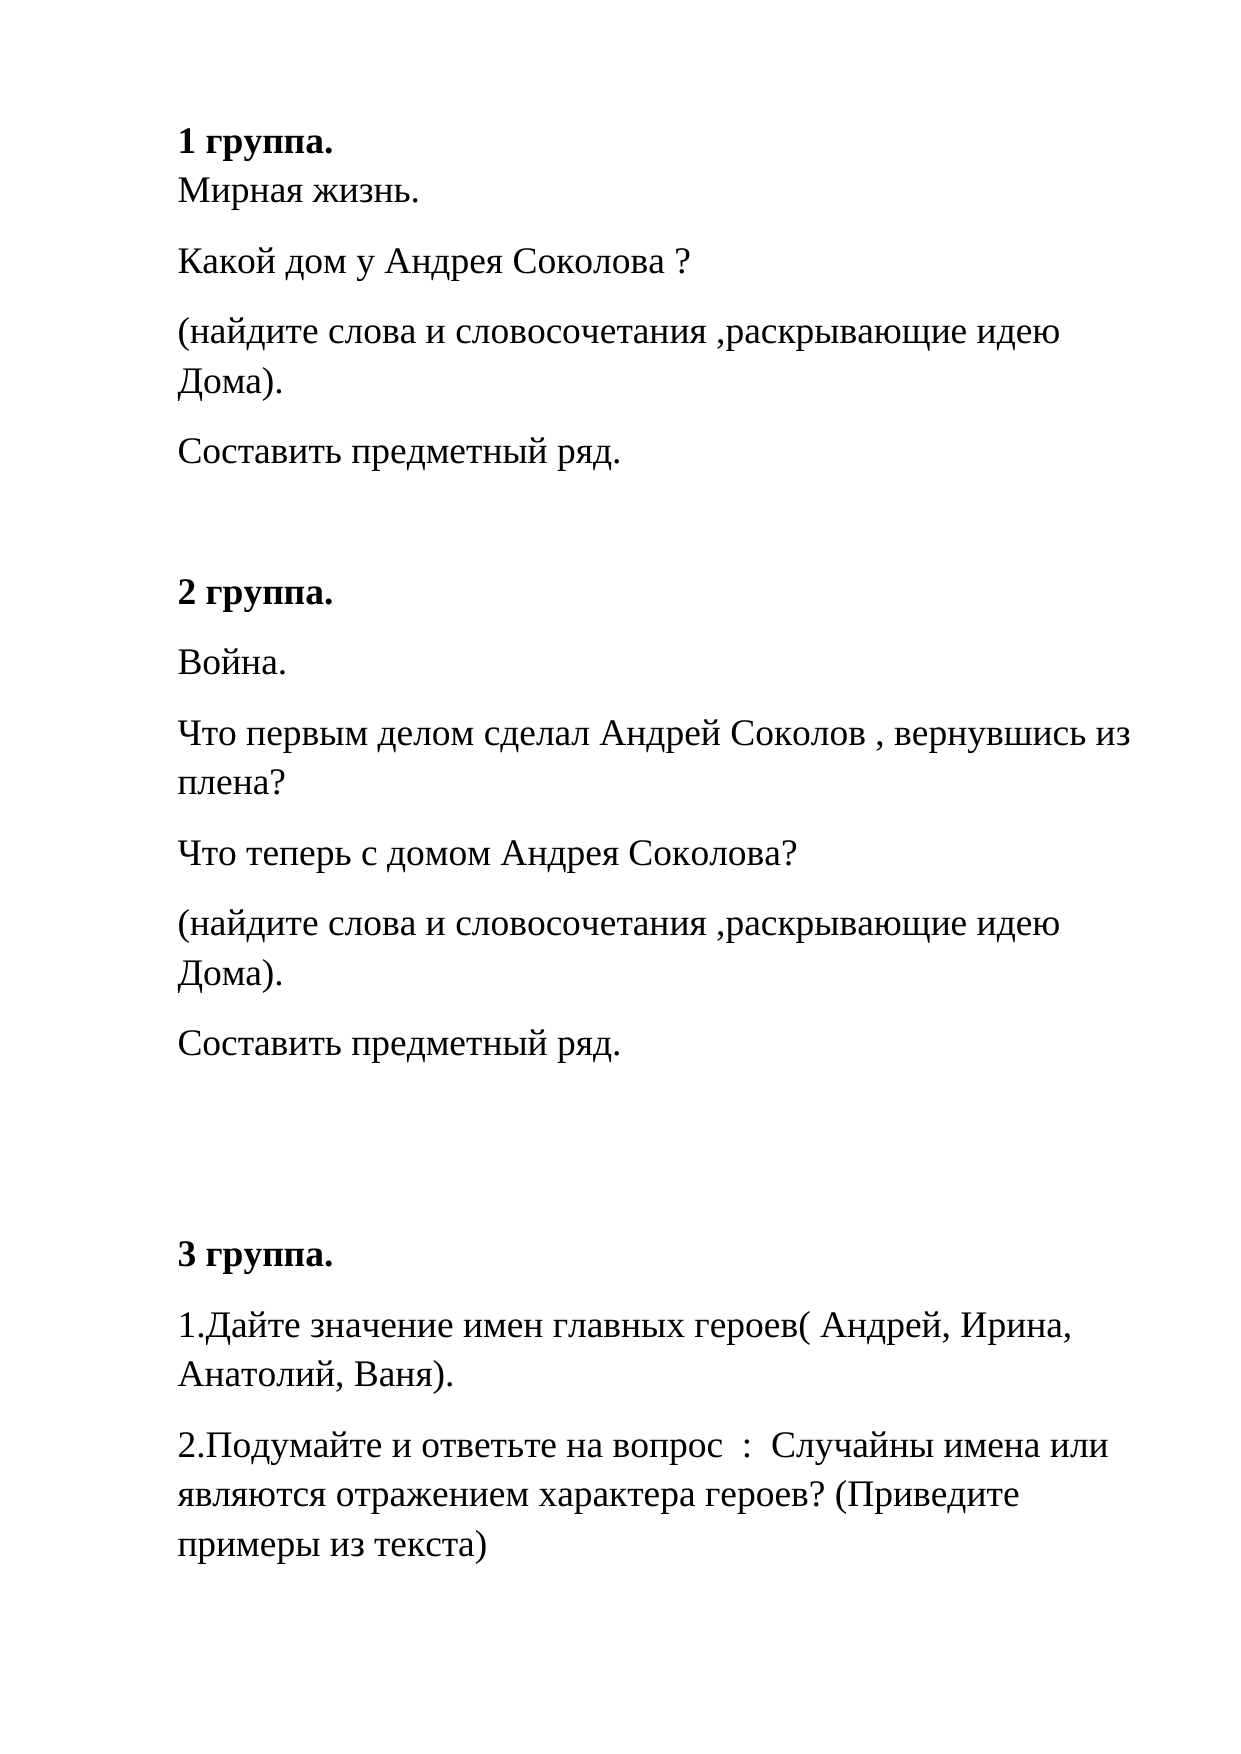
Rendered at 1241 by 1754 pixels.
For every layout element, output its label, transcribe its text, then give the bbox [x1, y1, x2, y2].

text 2 группа. [177, 569, 1152, 612]
text Какой дом у Андрея Соколова ? [177, 238, 1152, 281]
text Война. [177, 640, 1152, 683]
text (найдите слова и словосочетания ,раскрывающие идею Дома). [177, 901, 1152, 993]
text Составить предметный ряд. [177, 428, 1152, 472]
text Что теперь с домом Андрея Соколова? [177, 830, 1152, 873]
text 1 группа. Мирная жизнь. [177, 118, 1152, 211]
text (найдите слова и словосочетания ,раскрывающие идею Дома). [177, 308, 1152, 401]
text 3 группа. [177, 1232, 1152, 1275]
text 1.Дайте значение имен главных героев( Андрей, Ирина, Анатолий, Ваня). [177, 1302, 1152, 1395]
text Составить предметный ряд. [177, 1021, 1152, 1064]
text 2.Подумайте и ответьте на вопрос : Случайны имена или являются отражением характера героев? (Приведите примеры из текста) [177, 1422, 1152, 1564]
text Что первым делом сделал Андрей Соколов , вернувшись из плена? [177, 710, 1152, 803]
